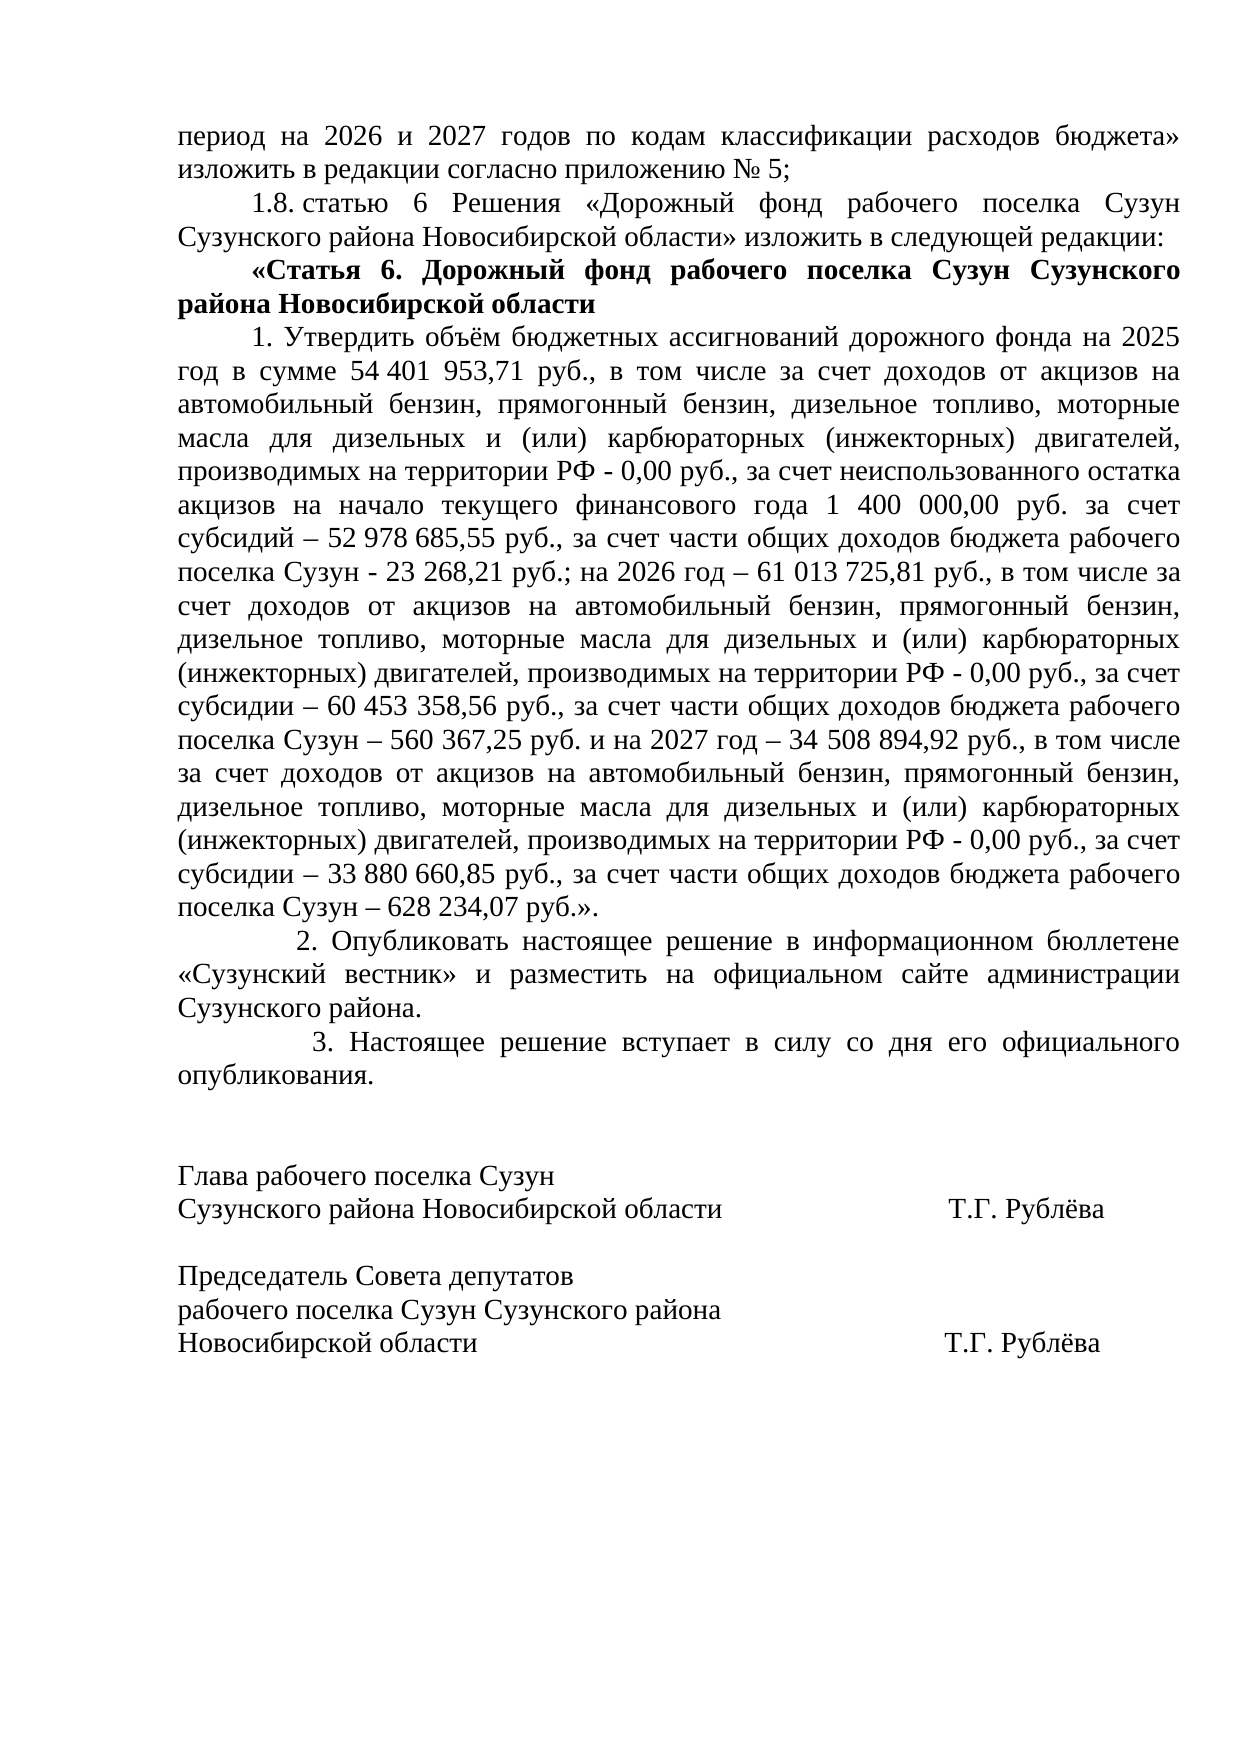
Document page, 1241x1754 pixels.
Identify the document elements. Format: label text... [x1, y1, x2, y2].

text Глава рабочего поселка Сузун [177, 1158, 1181, 1191]
text 2. Опубликовать настоящее решение в информационном бюллетене «Сузунский вестник» и разместить на официальном сайте администрации Сузунского района. [177, 923, 1181, 1024]
text «Статья 6. Дорожный фонд рабочего поселка Сузун Сузунского района Новосибирской области [177, 252, 1181, 319]
text рабочего поселка Сузун Сузунского района [177, 1292, 1181, 1326]
text 1.8. статью 6 Решения «Дорожный фонд рабочего поселка Сузун Сузунского района Новосибирской области» изложить в следующей редакции: [177, 185, 1181, 252]
text Сузунского района Новосибирской области Т.Г. Рублёва [177, 1191, 1181, 1225]
text Новосибирской области Т.Г. Рублёва [177, 1326, 1181, 1359]
text Председатель Совета депутатов [177, 1258, 1181, 1292]
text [177, 118, 1181, 185]
text 1. Утвердить объём бюджетных ассигнований дорожного фонда на 2025 год в сумме 54 401 953,71 руб., в том числе за счет доходов от акцизов на автомобильный бензин, прямогонный бензин, дизельное топливо, моторные масла для дизельных и (или) карбюраторных (инжекторных) двигателей, производимых на территории РФ - 0,00 руб., за счет неиспользованного остатка акцизов на начало текущего финансового года 1 400 000,00 руб. за счет субсидий – 52 978 685,55 руб., за счет части общих доходов бюджета рабочего поселка Сузун - 23 268,21 руб.; на 2026 год – 61 013 725,81 руб., в том числе за счет доходов от акцизов на автомобильный бензин, прямогонный бензин, дизельное топливо, моторные масла для дизельных и (или) карбюраторных (инжекторных) двигателей, производимых на территории РФ - 0,00 руб., за счет субсидии – 60 453 358,56 руб., за счет части общих доходов бюджета рабочего поселка Сузун – 560 367,25 руб. и на 2027 год – 34 508 894,92 руб., в том числе за счет доходов от акцизов на автомобильный бензин, прямогонный бензин, дизельное топливо, моторные масла для дизельных и (или) карбюраторных (инжекторных) двигателей, производимых на территории РФ - 0,00 руб., за счет субсидии – 33 880 660,85 руб., за счет части общих доходов бюджета рабочего поселка Сузун – 628 234,07 руб.». [177, 319, 1181, 923]
text 3. Настоящее решение вступает в силу со дня его официального опубликования. [177, 1024, 1181, 1091]
